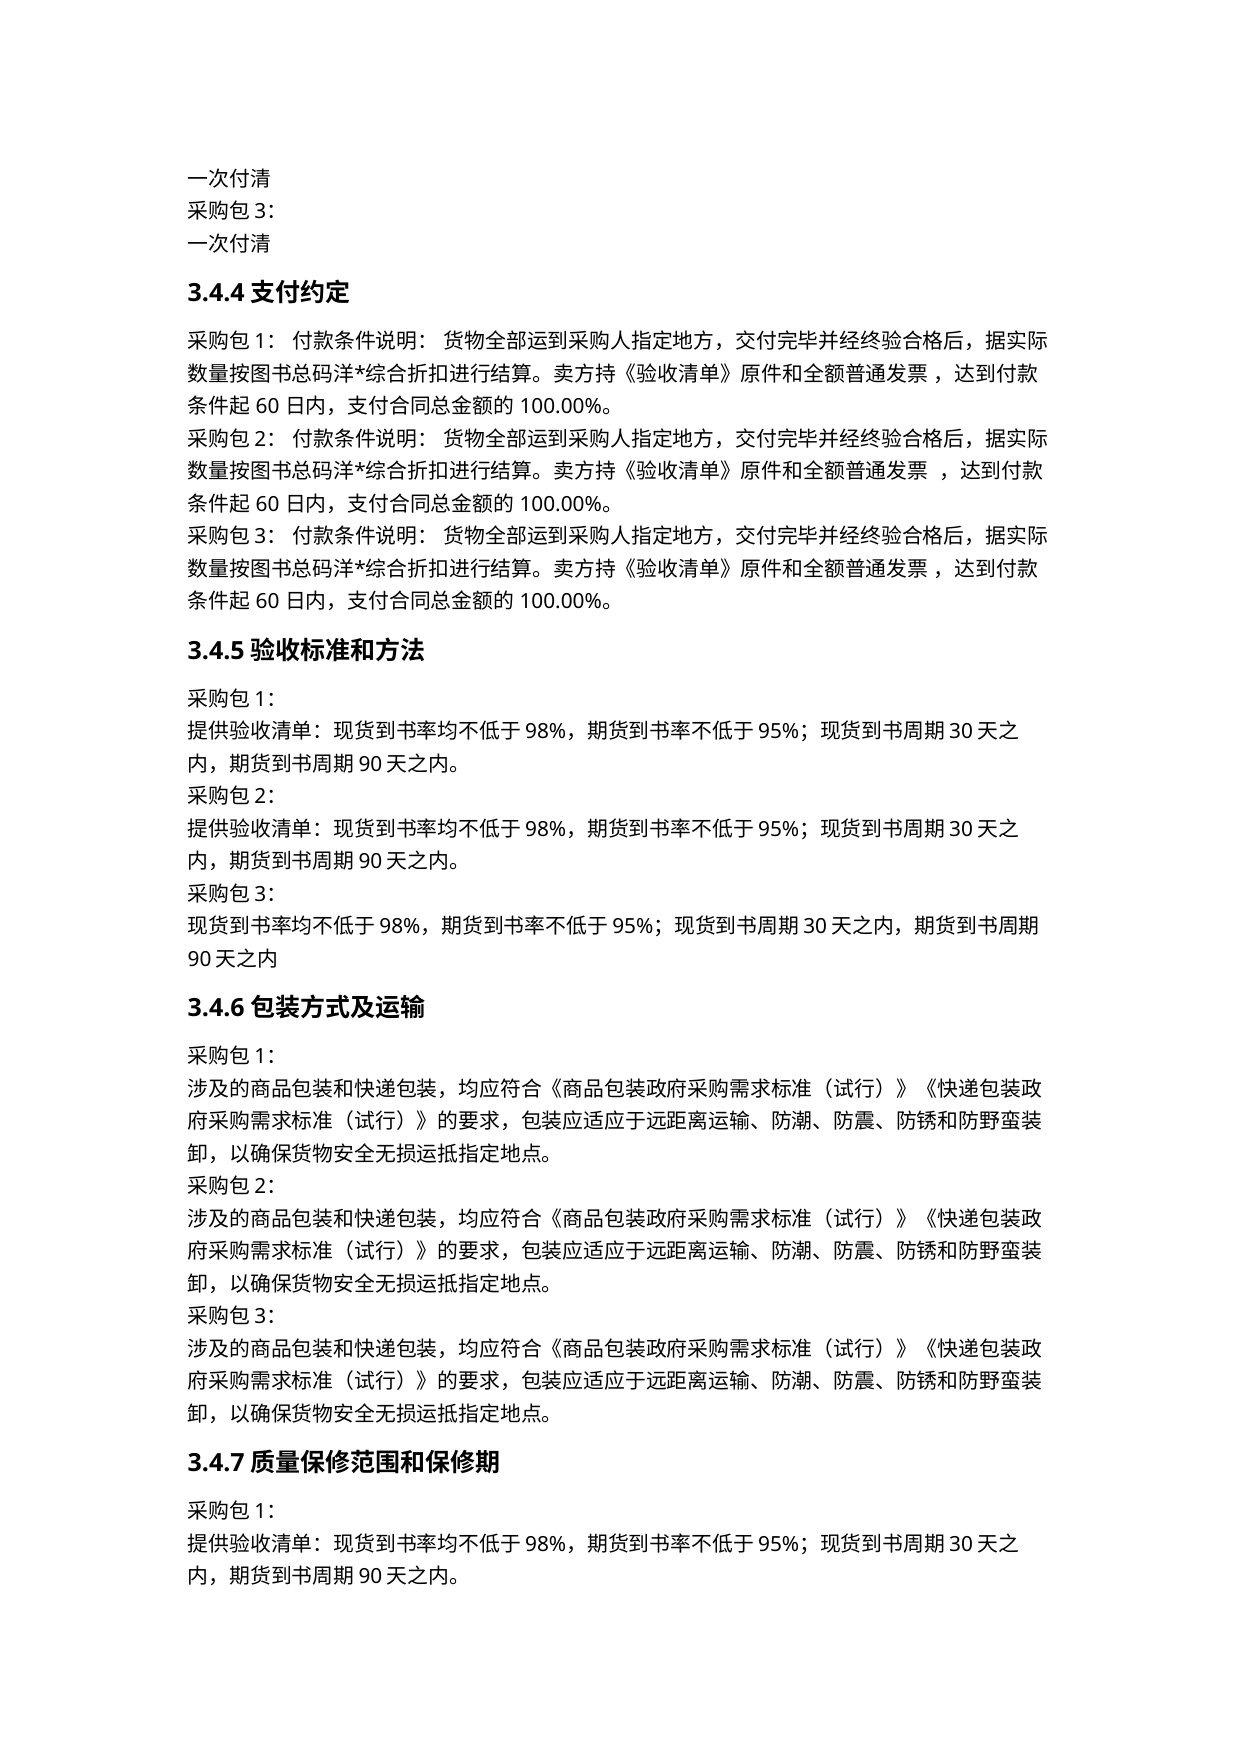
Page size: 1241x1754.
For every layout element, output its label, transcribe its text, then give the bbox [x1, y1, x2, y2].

text 涉及的商品包装和快递包装，均应符合《商品包装政府采购需求标准（试行）》《快递包装政府采购需求标准（试行）》的要求，包装应适应于远距离运输、防潮、防震、防锈和防野蛮装卸，以确保货物安全无损运抵指定地点。 [187, 1072, 1053, 1169]
text 采购包2： [187, 1169, 1053, 1202]
text 一次付清 [187, 162, 1053, 194]
text 3.4.4支付约定 [187, 259, 1053, 324]
text 3.4.7质量保修范围和保修期 [187, 1429, 1053, 1494]
text 采购包1： [187, 1039, 1053, 1072]
text 提供验收清单：现货到书率均不低于98%，期货到书率不低于95%；现货到书周期30天之内，期货到书周期90天之内。 [187, 812, 1053, 877]
text 采购包3： [187, 1299, 1053, 1332]
text 采购包1： [187, 1494, 1053, 1527]
text 采购包1： 付款条件说明： 货物全部运到采购人指定地方，交付完毕并经终验合格后，据实际数量按图书总码洋*综合折扣进行结算。卖方持《验收清单》原件和全额普通发票 ，达到付款条件起 60 日内，支付合同总金额的 100.00%。 [187, 324, 1053, 422]
text 提供验收清单：现货到书率均不低于98%，期货到书率不低于95%；现货到书周期30天之内，期货到书周期90天之内。 [187, 714, 1053, 779]
text 采购包3： 付款条件说明： 货物全部运到采购人指定地方，交付完毕并经终验合格后，据实际数量按图书总码洋*综合折扣进行结算。卖方持《验收清单》原件和全额普通发票 ，达到付款条件起 60 日内，支付合同总金额的 100.00%。 [187, 519, 1053, 617]
text 涉及的商品包装和快递包装，均应符合《商品包装政府采购需求标准（试行）》《快递包装政府采购需求标准（试行）》的要求，包装应适应于远距离运输、防潮、防震、防锈和防野蛮装卸，以确保货物安全无损运抵指定地点。 [187, 1332, 1053, 1429]
text 3.4.6包装方式及运输 [187, 974, 1053, 1039]
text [187, 1527, 1053, 1592]
text 采购包3： [187, 194, 1053, 227]
text 采购包2： [187, 779, 1053, 812]
text 采购包3： [187, 877, 1053, 909]
text 涉及的商品包装和快递包装，均应符合《商品包装政府采购需求标准（试行）》《快递包装政府采购需求标准（试行）》的要求，包装应适应于远距离运输、防潮、防震、防锈和防野蛮装卸，以确保货物安全无损运抵指定地点。 [187, 1202, 1053, 1299]
text 一次付清 [187, 227, 1053, 259]
text 采购包1： [187, 682, 1053, 714]
text 采购包2： 付款条件说明： 货物全部运到采购人指定地方，交付完毕并经终验合格后，据实际数量按图书总码洋*综合折扣进行结算。卖方持《验收清单》原件和全额普通发票 ，达到付款条件起 60 日内，支付合同总金额的 100.00%。 [187, 422, 1053, 519]
text 3.4.5验收标准和方法 [187, 617, 1053, 682]
text 现货到书率均不低于98%，期货到书率不低于95%；现货到书周期30天之内，期货到书周期90天之内 [187, 909, 1053, 974]
